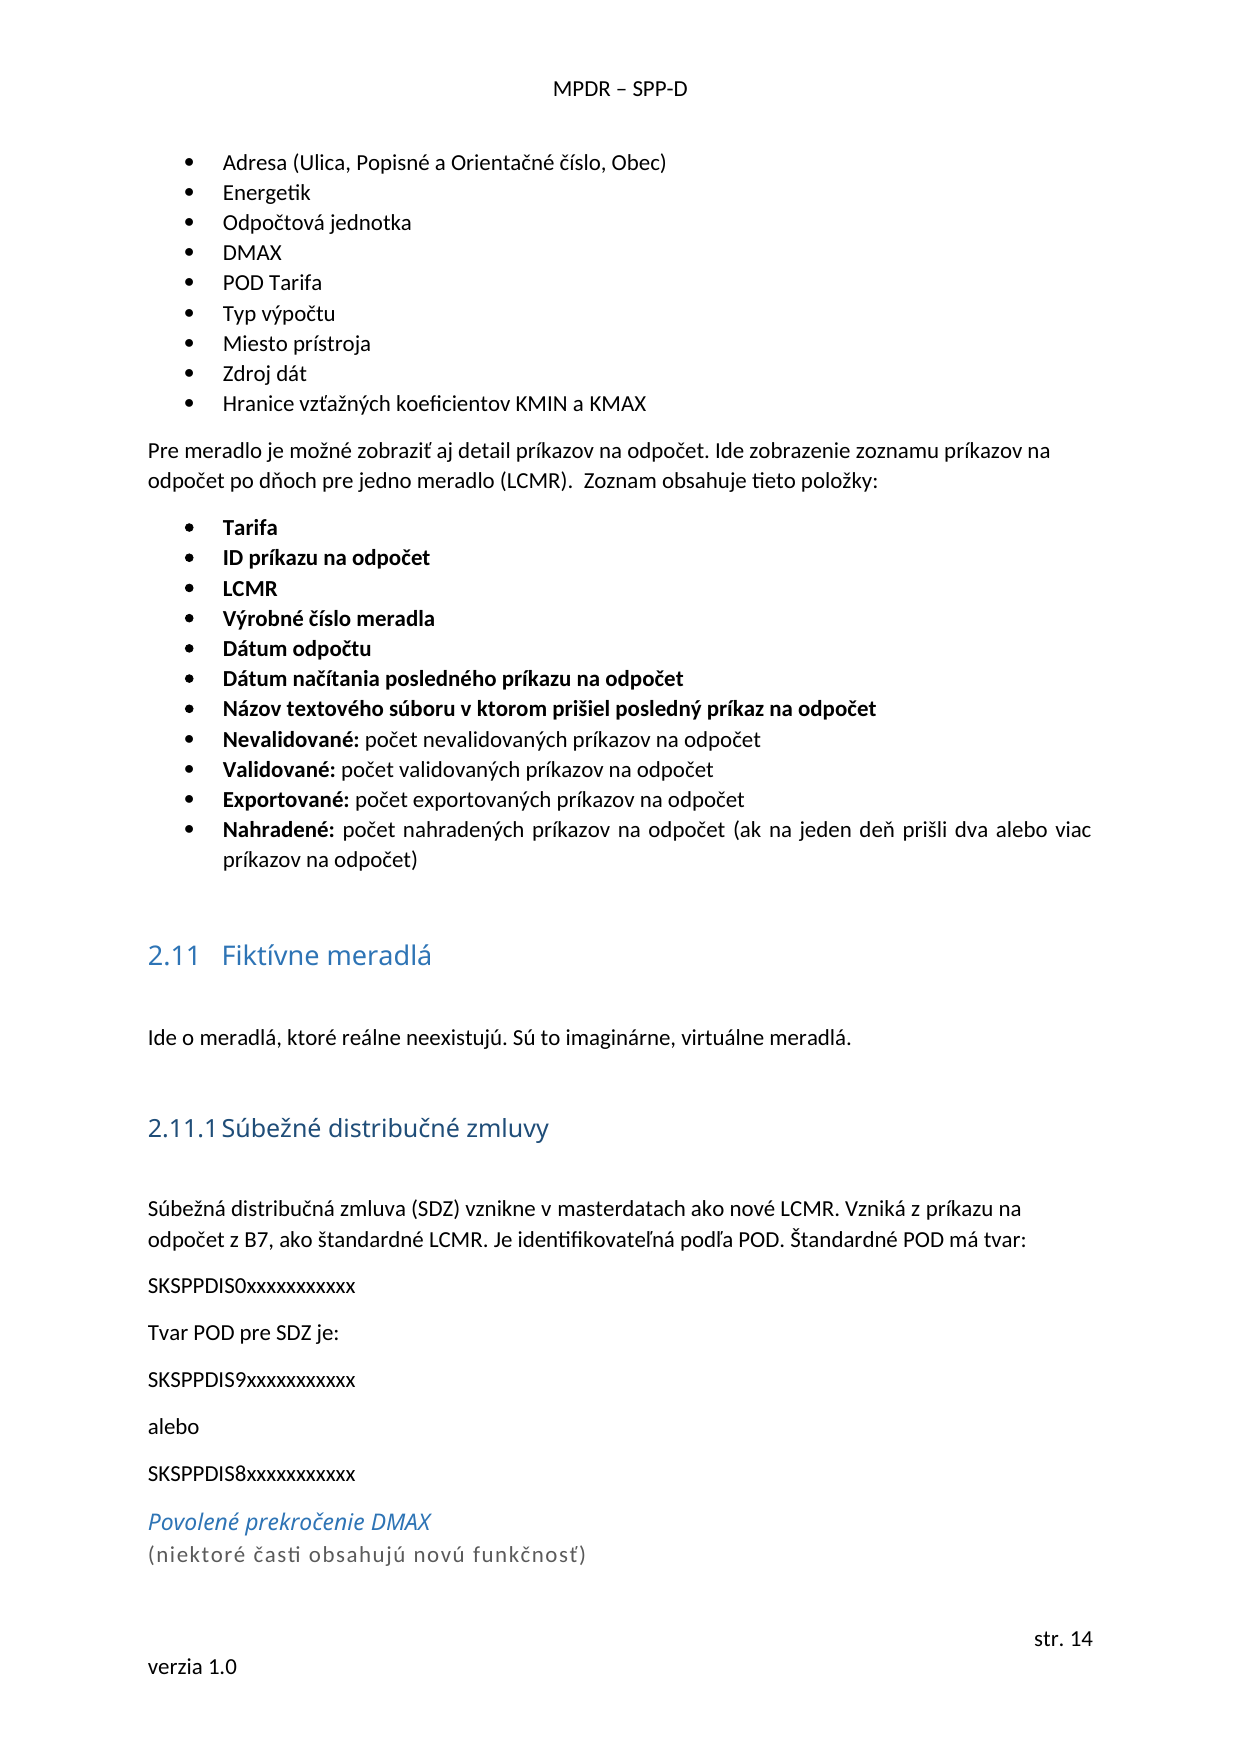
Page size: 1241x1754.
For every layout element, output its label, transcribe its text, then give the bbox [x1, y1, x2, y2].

text Tvar POD pre SDZ je: [148, 1318, 1093, 1346]
text SKSPPDIS8xxxxxxxxxxx [148, 1459, 1093, 1487]
list Adresa (Ulica, Popisné a Orientačné číslo, Obec) [185, 148, 1093, 176]
list Energetik [185, 178, 1093, 206]
subtitle Povolené prekročenie DMAX [148, 1506, 1093, 1537]
list Názov textového súboru v ktorom prišiel posledný príkaz na odpočet [185, 694, 1093, 722]
list Miesto prístroja [185, 329, 1093, 357]
text SKSPPDIS0xxxxxxxxxxx [148, 1272, 1093, 1299]
subtitle 2.11 Fiktívne meradlá [148, 936, 1093, 973]
list Nahradené: počet nahradených príkazov na odpočet (ak na jeden deň prišli dva alebo viac príkazov na odpočet) [185, 815, 1093, 873]
list ID príkazu na odpočet [185, 543, 1093, 571]
list Zdroj dát [185, 359, 1093, 387]
list Odpočtová jednotka [185, 208, 1093, 236]
list Dátum odpočtu [185, 634, 1093, 662]
list Tarifa [185, 513, 1093, 541]
list Typ výpočtu [185, 299, 1093, 327]
list POD Tarifa [185, 268, 1093, 296]
list Nevalidované: počet nevalidovaných príkazov na odpočet [185, 725, 1093, 753]
list Validované: počet validovaných príkazov na odpočet [185, 755, 1093, 783]
text alebo [148, 1412, 1093, 1440]
list Dátum načítania posledného príkazu na odpočet [185, 664, 1093, 692]
subtitle 2.11.1 Súbežné distribučné zmluvy [148, 1111, 1093, 1145]
list Výrobné číslo meradla [185, 604, 1093, 632]
list Hranice vzťažných koeficientov KMIN a KMAX [185, 389, 1093, 417]
list Exportované: počet exportovaných príkazov na odpočet [185, 785, 1093, 813]
text Pre meradlo je možné zobraziť aj detail príkazov na odpočet. Ide zobrazenie zoznamu príkazov na odpočet po dňoch pre jedno meradlo (LCMR). Zoznam obsahuje tieto položky: [148, 436, 1093, 494]
list DMAX [185, 238, 1093, 266]
text SKSPPDIS9xxxxxxxxxxx [148, 1365, 1093, 1393]
list LCMR [185, 574, 1093, 602]
text Ide o meradlá, ktoré reálne neexistujú. Sú to imaginárne, virtuálne meradlá. [148, 1023, 1093, 1051]
text Súbežná distribučná zmluva (SDZ) vznikne v masterdatach ako nové LCMR. Vzniká z príkazu na odpočet z B7, ako štandardné LCMR. Je identifikovateľná podľa POD. Štandardné POD má tvar: [148, 1194, 1093, 1253]
subtitle (niektoré časti obsahujú novú funkčnosť) [148, 1540, 1093, 1568]
